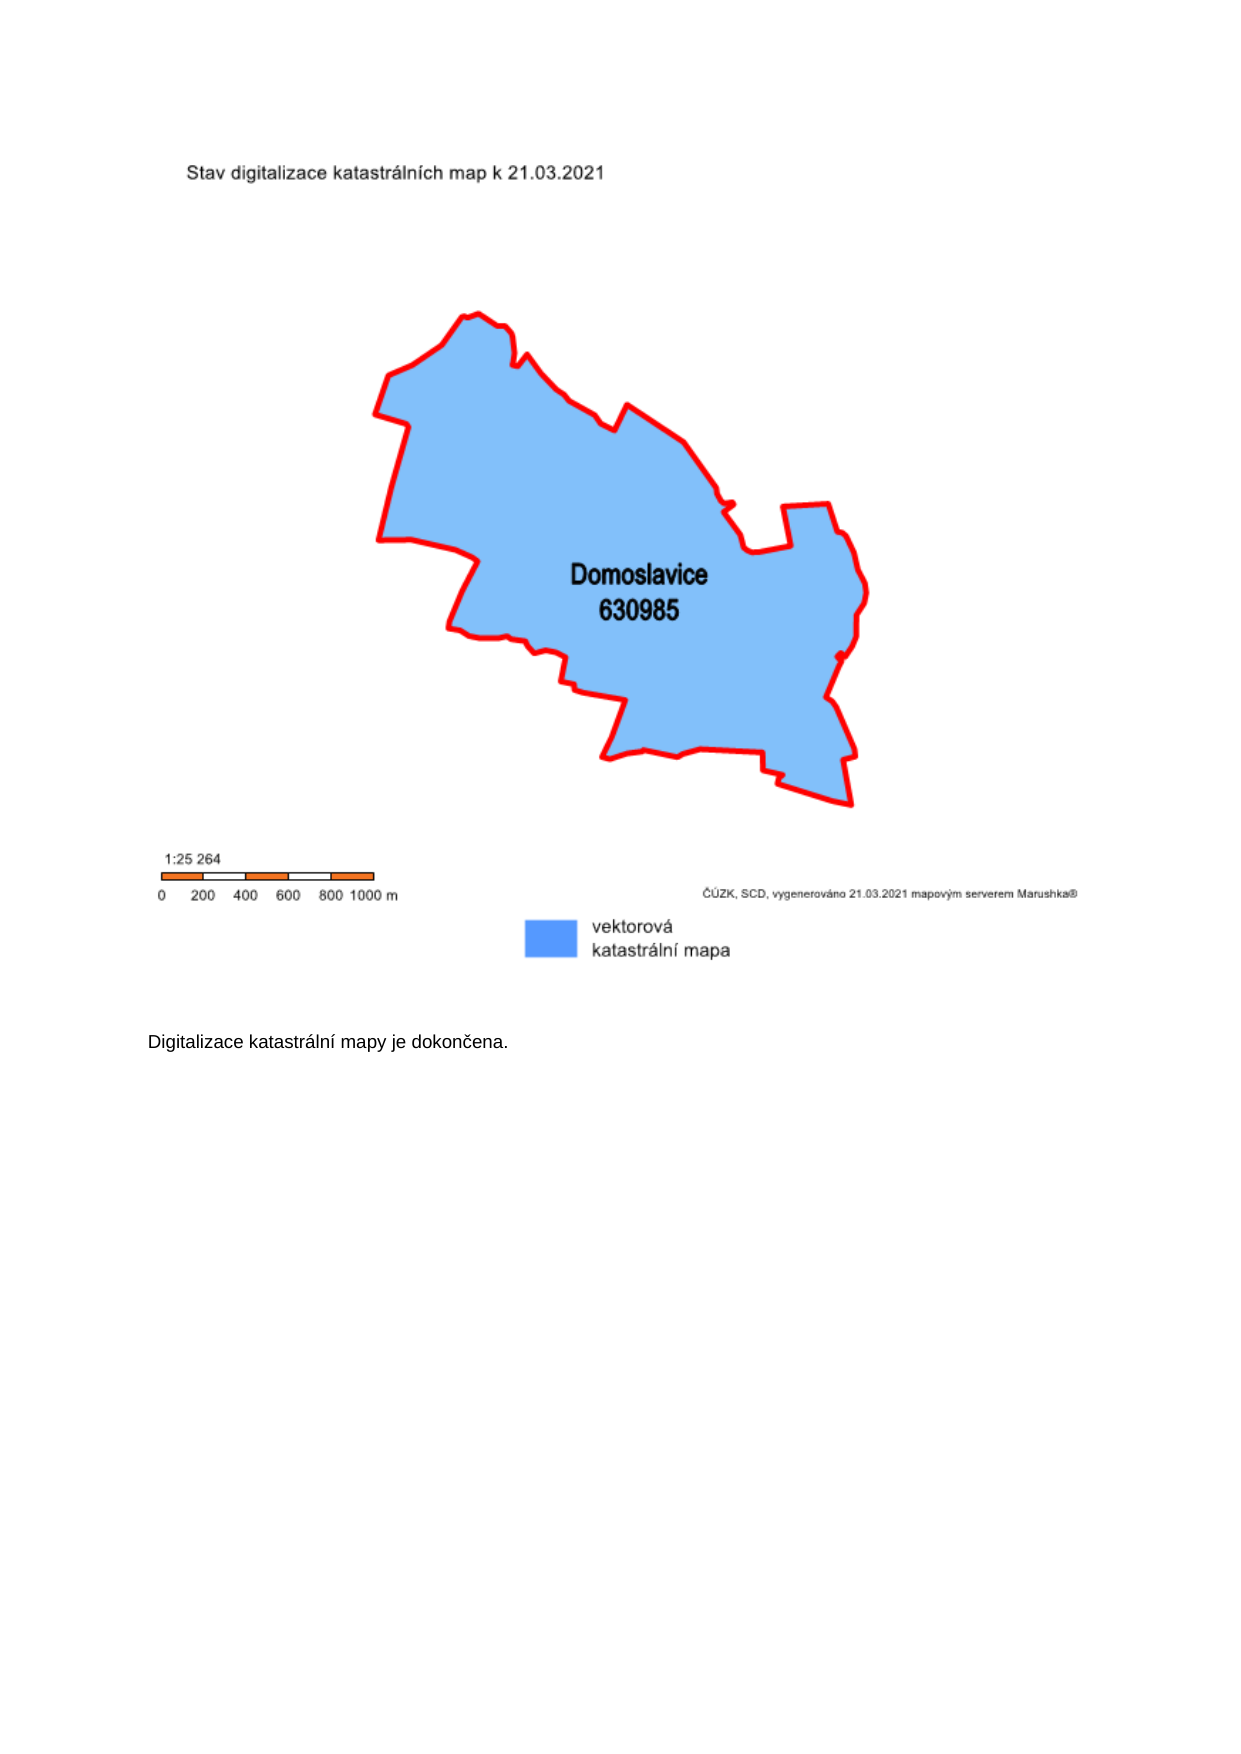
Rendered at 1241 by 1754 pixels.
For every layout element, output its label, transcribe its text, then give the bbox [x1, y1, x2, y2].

text Digitalizace katastrální mapy je dokončena. [148, 1008, 1093, 1052]
picture [147, 147, 1093, 915]
picture [521, 916, 730, 962]
